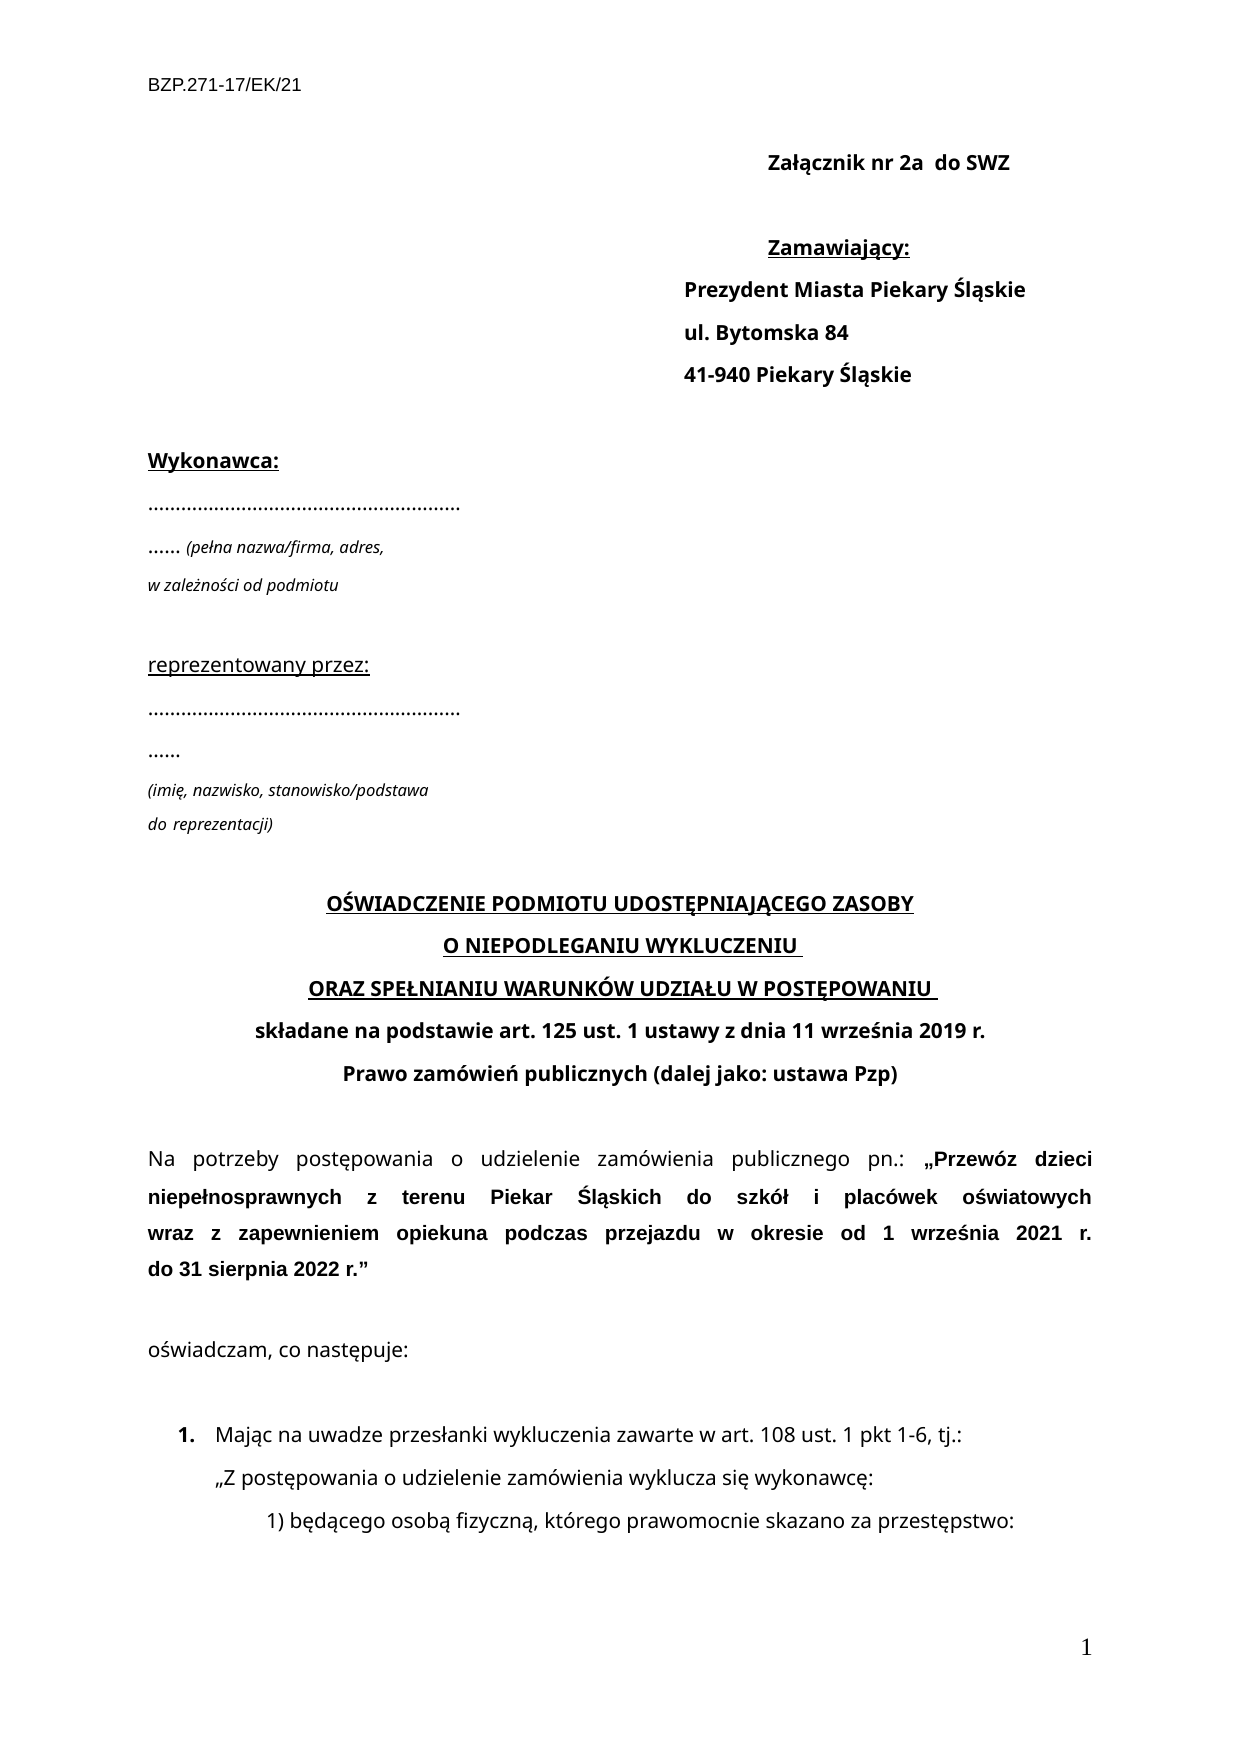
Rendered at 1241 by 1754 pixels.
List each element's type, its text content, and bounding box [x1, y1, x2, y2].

text ORAZ SPEŁNIANIU WARUNKÓW UDZIAŁU W POSTĘPOWANIU [148, 974, 1093, 1002]
text składane na podstawie art. 125 ust. 1 ustawy z dnia 11 września 2019 r. [148, 1017, 1093, 1045]
text Zamawiający: [694, 233, 1093, 261]
text O NIEPODLEGANIU WYKLUCZENIU [148, 931, 1093, 960]
text Prawo zamówień publicznych (dalej jako: ustawa Pzp) [148, 1059, 1093, 1088]
text ……………………………………………………… (pełna nazwa/firma, adres, [148, 488, 472, 559]
text 1) będącego osobą fizyczną, którego prawomocnie skazano za przestępstwo: [266, 1506, 1093, 1534]
text OŚWIADCZENIE PODMIOTU UDOSTĘPNIAJĄCEGO ZASOBY [148, 889, 1093, 917]
text „Z postępowania o udzielenie zamówienia wyklucza się wykonawcę: [215, 1463, 1093, 1492]
text ……………………………………………………… [148, 693, 472, 764]
text 41-940 Piekary Śląskie [148, 361, 1093, 389]
text (imię, nazwisko, stanowisko/podstawa do reprezentacji) [148, 778, 472, 835]
text reprezentowany przez: [148, 650, 1093, 679]
text oświadczam, co następuje: [148, 1335, 1093, 1364]
text Prezydent Miasta Piekary Śląskie [148, 275, 1093, 304]
text Załącznik nr 2a do SWZ [694, 148, 1093, 176]
text w zależności od podmiotu [148, 574, 472, 596]
text Wykonawca: [148, 446, 1093, 474]
text Na potrzeby postępowania o udzielenie zamówienia publicznego pn.: „Przewóz dzieci niepełnosprawnych z terenu Piekar Śląskich do szkół i placówek oświatowych wraz z zapewnieniem opiekuna podczas przejazdu w okresie od 1 września 2021 r. do 31 sierpnia 2022 r.” [148, 1144, 1093, 1281]
list Mając na uwadze przesłanki wykluczenia zawarte w art. 108 ust. 1 pkt 1-6, tj.: [177, 1421, 1093, 1449]
text ul. Bytomska 84 [148, 318, 1093, 346]
